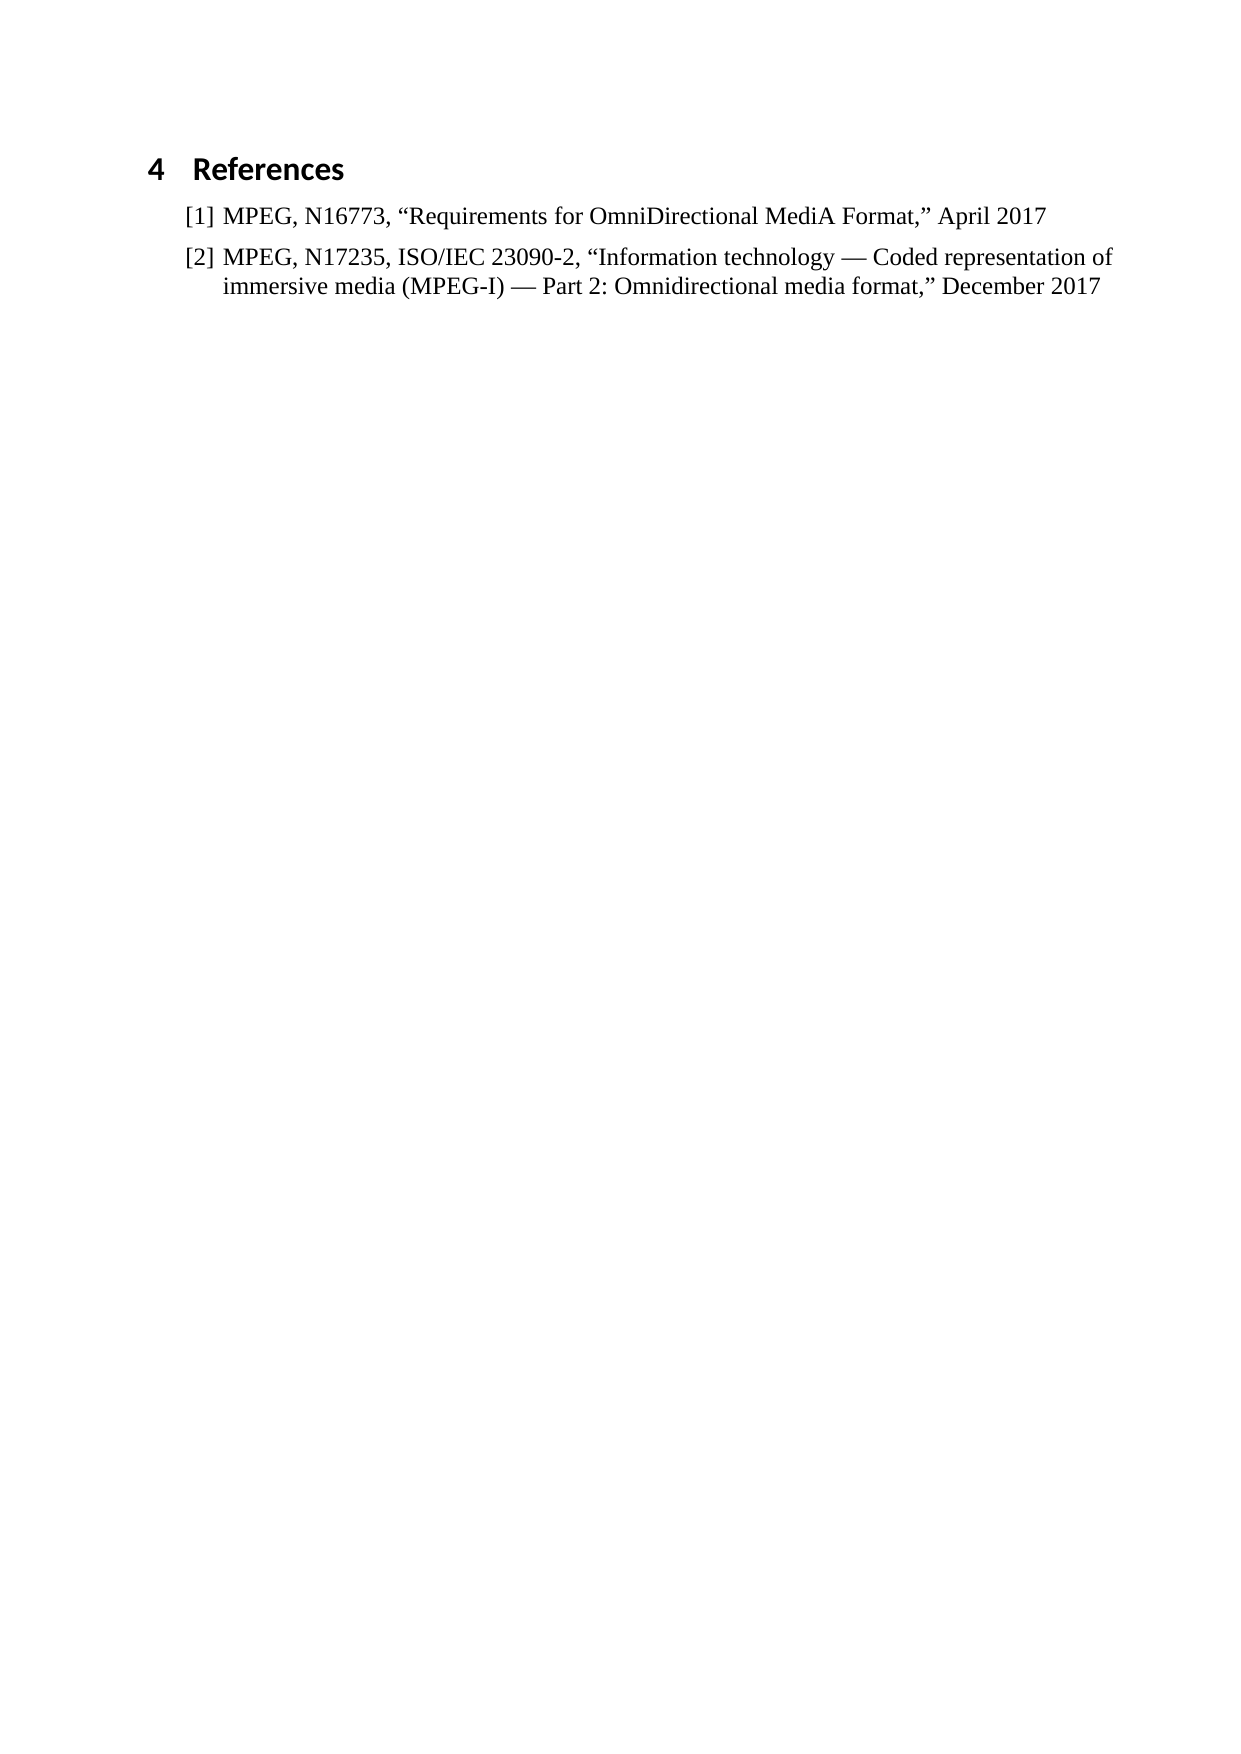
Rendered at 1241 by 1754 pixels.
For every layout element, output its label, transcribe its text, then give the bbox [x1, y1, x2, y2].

subtitle References [148, 148, 1122, 188]
list MPEG, N17235, ISO/IEC 23090-2, “Information technology — Coded representation of immersive media (MPEG-I) — Part 2: Omnidirectional media format,” December 2017 [185, 242, 1122, 300]
list MPEG, N16773, “Requirements for OmniDirectional MediA Format,” April 2017 [185, 201, 1122, 230]
